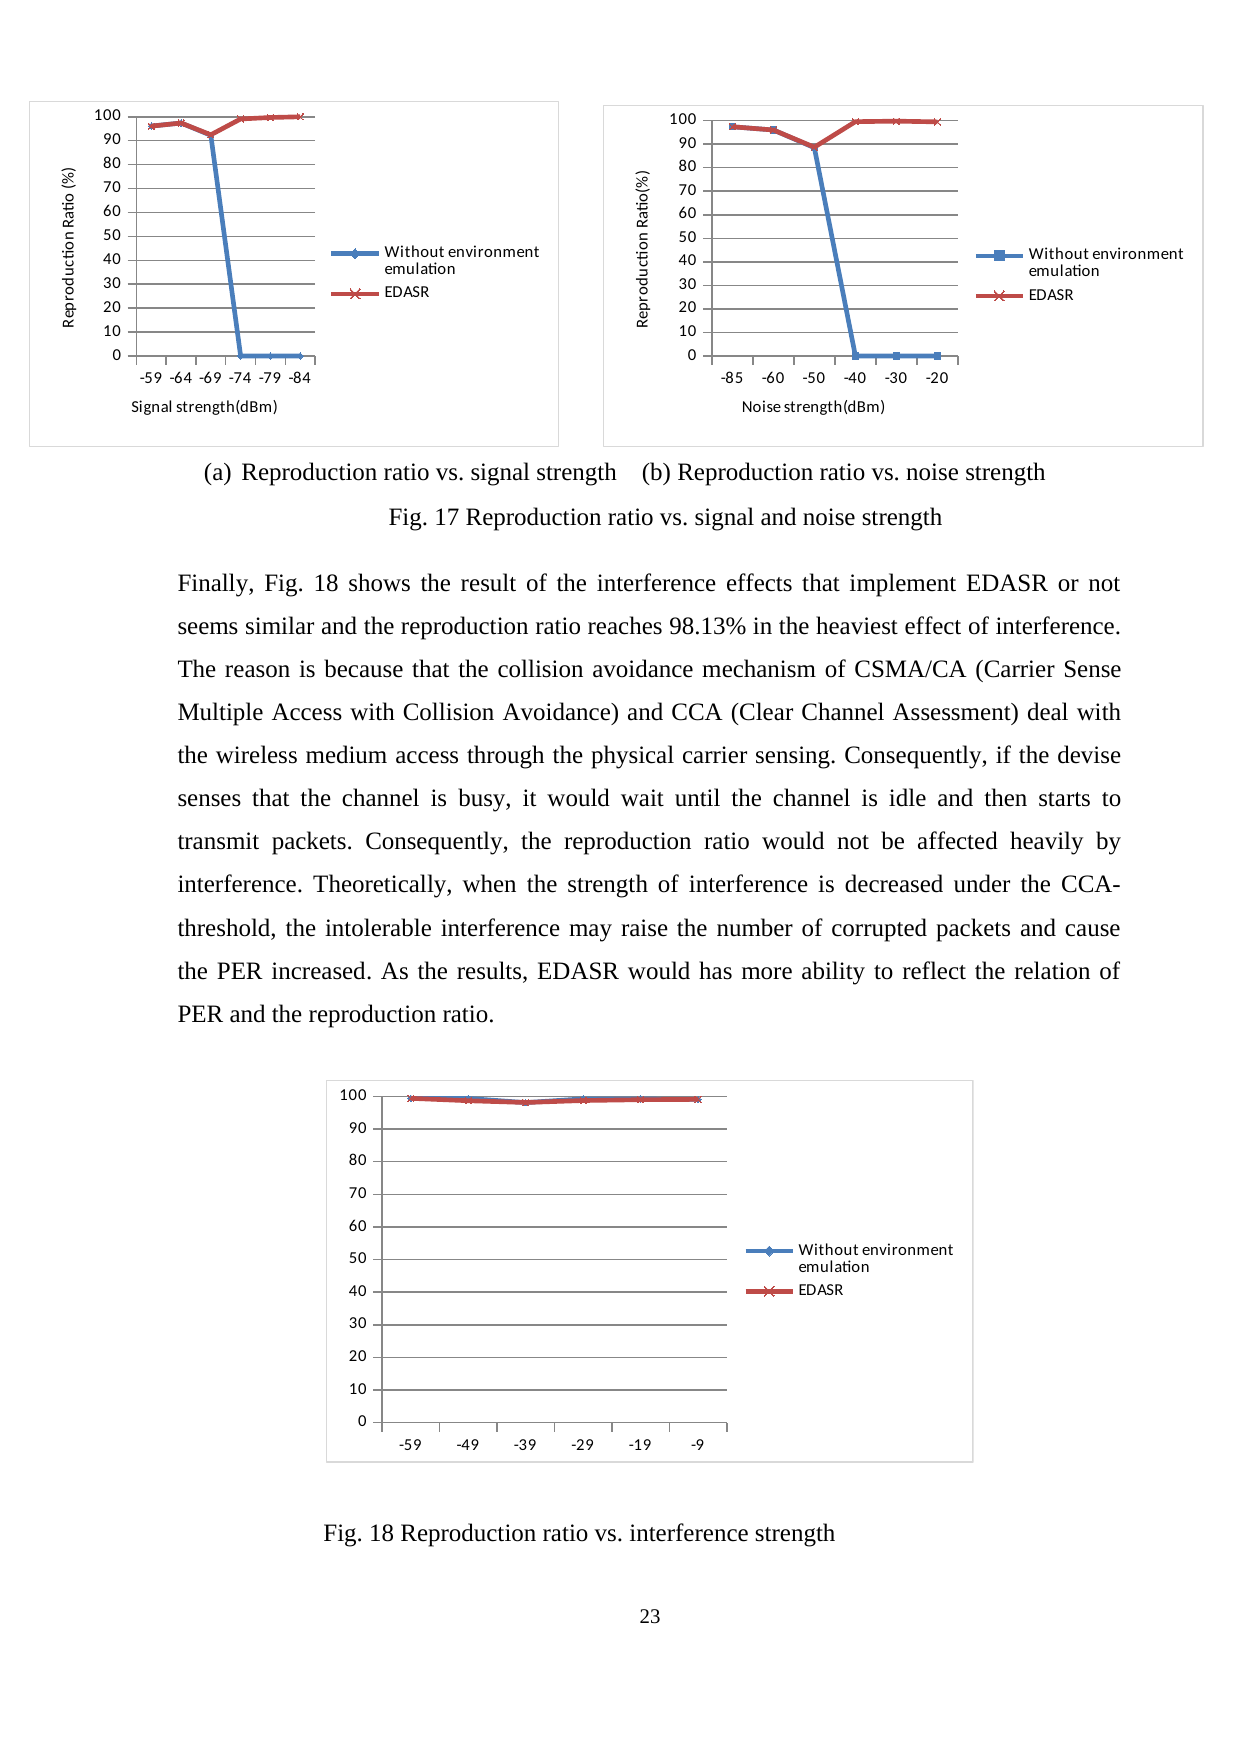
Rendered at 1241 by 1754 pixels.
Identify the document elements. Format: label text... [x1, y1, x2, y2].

text Finally, Fig. 18 shows the result of the interference effects that implement EDASR or not seems similar and the reproduction ratio reaches 98.13% in the heaviest effect of interference. The reason is because that the collision avoidance mechanism of CSMA/CA (Carrier Sense Multiple Access with Collision Avoidance) and CCA (Clear Channel Assessment) deal with the wireless medium access through the physical carrier sensing. Consequently, if the devise senses that the channel is busy, it would wait until the channel is idle and then starts to transmit packets. Consequently, the reproduction ratio would not be affected heavily by interference. Theoretically, when the strength of interference is decreased under the CCA-threshold, the intolerable interference may raise the number of corrupted packets and cause the PER increased. As the results, EDASR would has more ability to reflect the relation of PER and the reproduction ratio. [177, 568, 1122, 1028]
